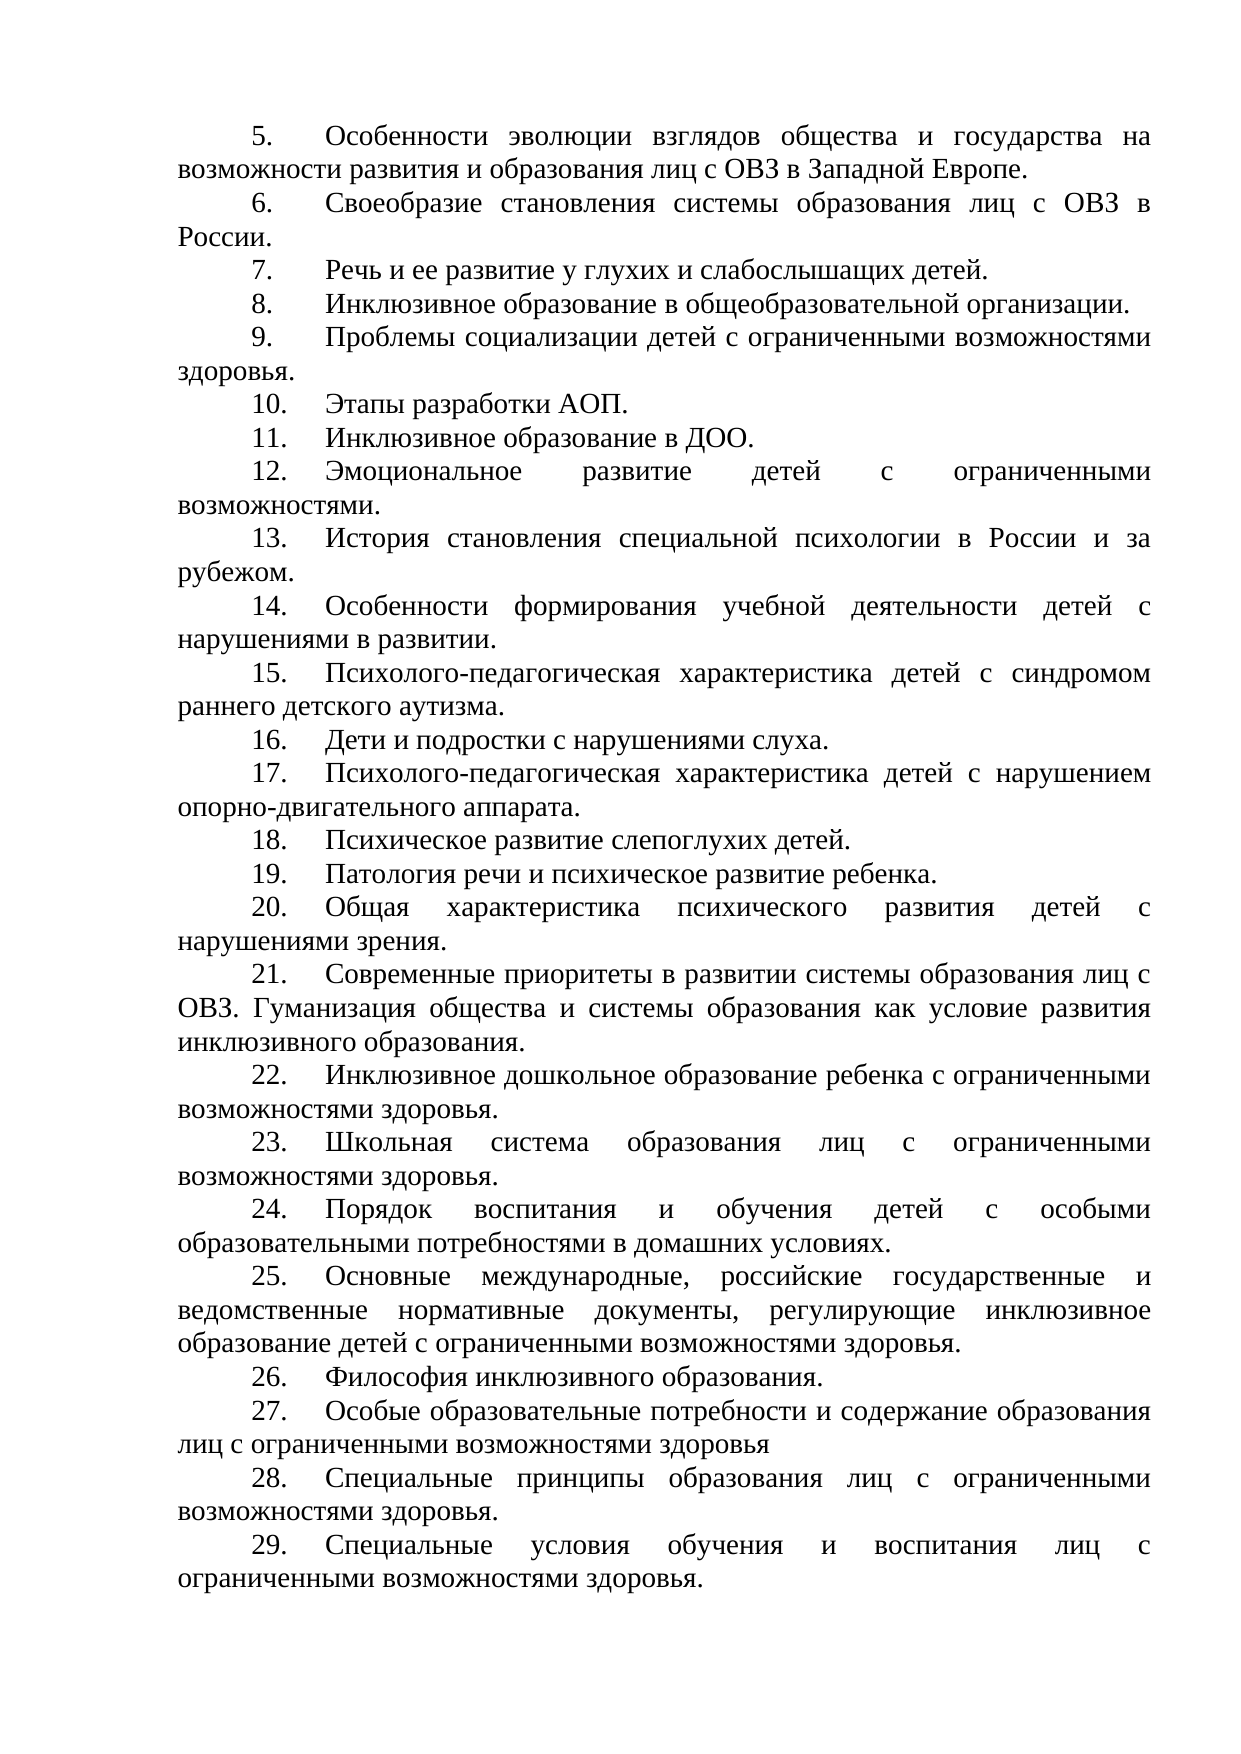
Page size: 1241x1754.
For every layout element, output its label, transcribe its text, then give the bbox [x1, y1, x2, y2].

text 17. Психолого-педагогическая характеристика детей с нарушением опорно-двигательного аппарата. [177, 755, 1152, 822]
text 12. Эмоциональное развитие детей с ограниченными возможностями. [177, 453, 1152, 521]
text 21. Современные приоритеты в развитии системы образования лиц с ОВЗ. Гуманизация общества и системы образования как условие развития инклюзивного образования. [177, 957, 1152, 1057]
text 14. Особенности формирования учебной деятельности детей с нарушениями в развитии. [177, 588, 1152, 655]
text 8. Инклюзивное образование в общеобразовательной организации. [177, 286, 1152, 319]
text 5. Особенности эволюции взглядов общества и государства на возможности развития и образования лиц с ОВЗ в Западной Европе. [177, 118, 1152, 185]
text 25. Основные международные, российские государственные и ведомственные нормативные документы, регулирующие инклюзивное образование детей с ограниченными возможностями здоровья. [177, 1258, 1152, 1359]
text 10. Этапы разработки АОП. [177, 386, 1152, 420]
text 23. Школьная система образования лиц с ограниченными возможностями здоровья. [177, 1124, 1152, 1191]
text 9. Проблемы социализации детей с ограниченными возможностями здоровья. [177, 319, 1152, 386]
text 11. Инклюзивное образование в ДОО. [177, 420, 1152, 453]
text 16. Дети и подростки с нарушениями слуха. [177, 722, 1152, 755]
text 20. Общая характеристика психического развития детей с нарушениями зрения. [177, 889, 1152, 957]
text 19. Патология речи и психическое развитие ребенка. [177, 856, 1152, 889]
text 26. Философия инклюзивного образования. [177, 1359, 1152, 1393]
text 28. Специальные принципы образования лиц с ограниченными возможностями здоровья. [177, 1460, 1152, 1527]
text 13. История становления специальной психологии в России и за рубежом. [177, 521, 1152, 588]
text 6. Своеобразие становления системы образования лиц с ОВЗ в России. [177, 185, 1152, 252]
text 18. Психическое развитие слепоглухих детей. [177, 822, 1152, 856]
text 24. Порядок воспитания и обучения детей с особыми образовательными потребностями в домашних условиях. [177, 1191, 1152, 1258]
text 29. Специальные условия обучения и воспитания лиц с ограниченными возможностями здоровья. [177, 1527, 1152, 1594]
text 27. Особые образовательные потребности и содержание образования лиц с ограниченными возможностями здоровья [177, 1393, 1152, 1460]
text 7. Речь и ее развитие у глухих и слабослышащих детей. [177, 252, 1152, 286]
text 22. Инклюзивное дошкольное образование ребенка с ограниченными возможностями здоровья. [177, 1057, 1152, 1124]
text 15. Психолого-педагогическая характеристика детей с синдромом раннего детского аутизма. [177, 655, 1152, 722]
